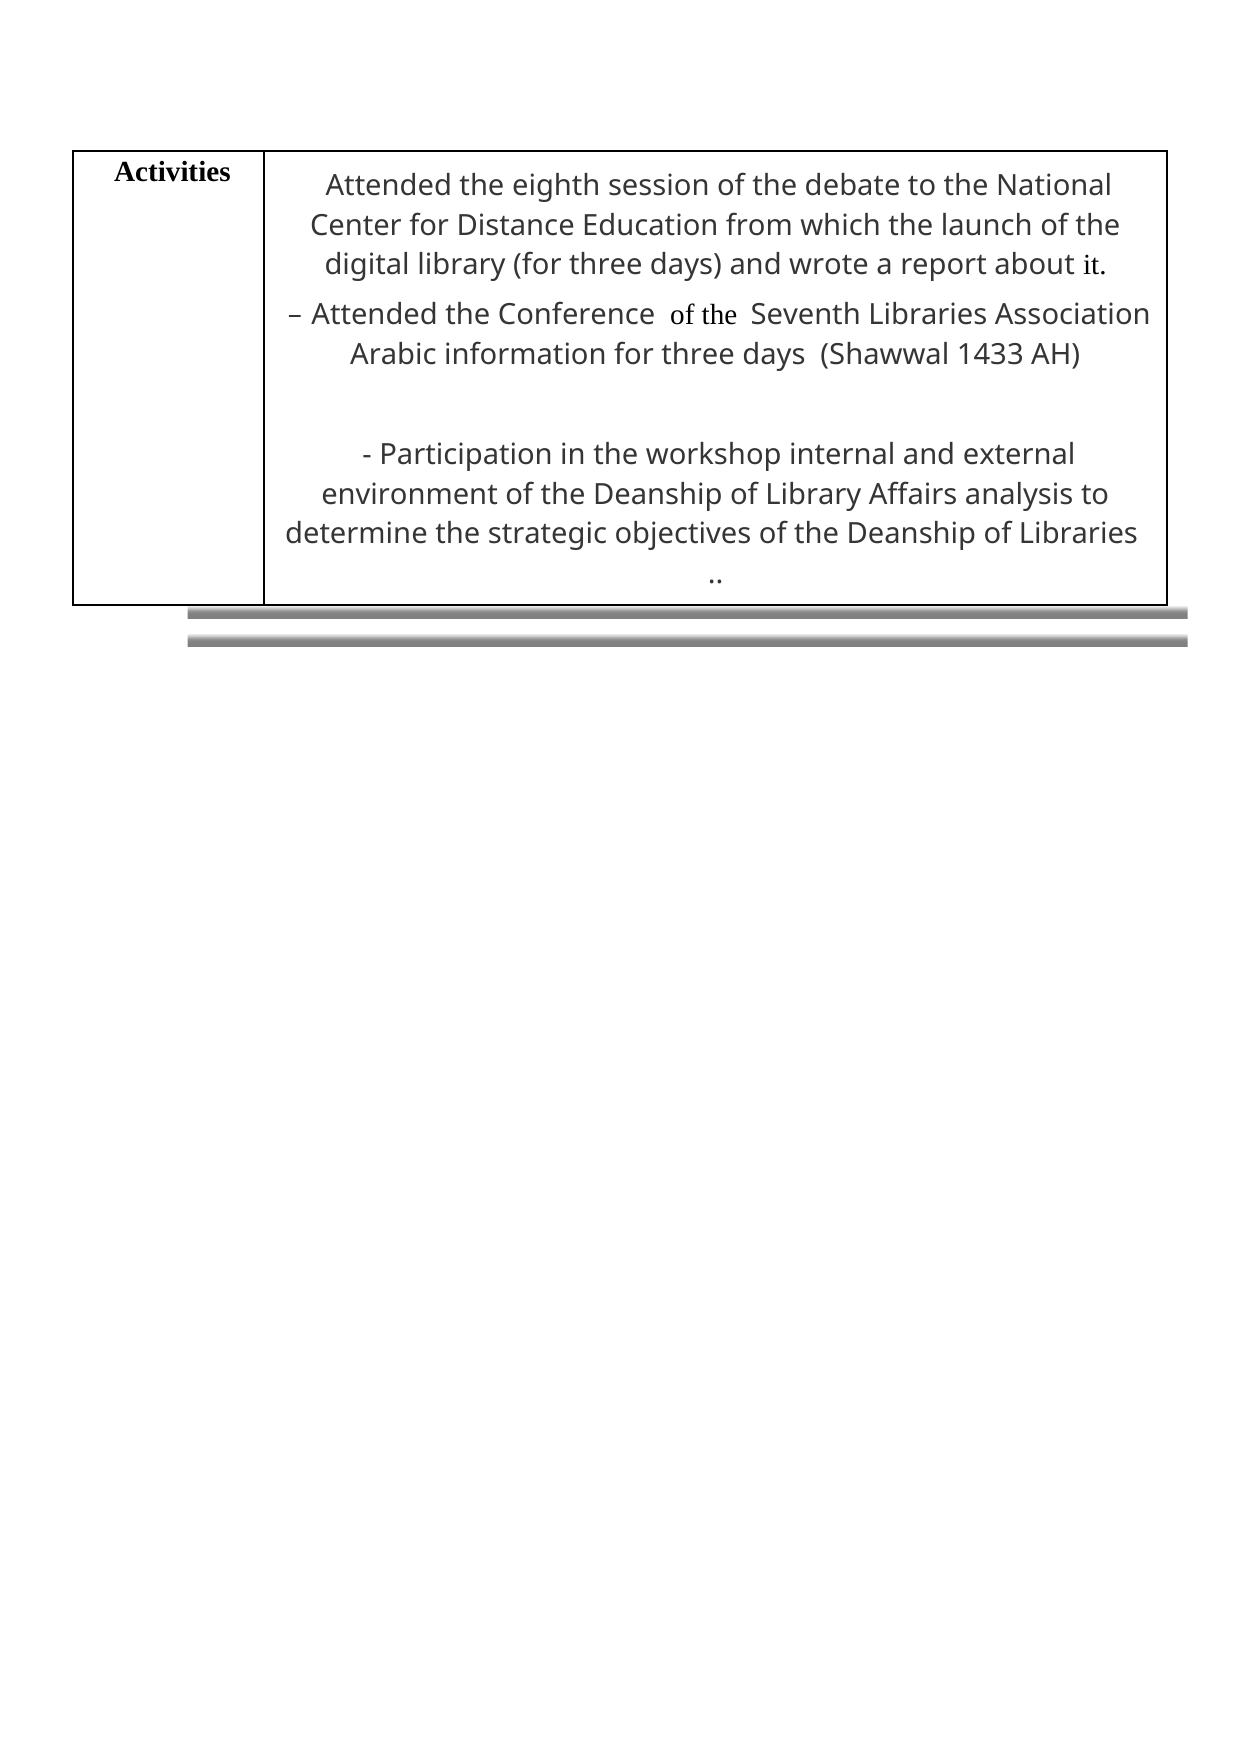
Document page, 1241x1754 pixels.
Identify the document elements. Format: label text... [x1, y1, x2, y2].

picture [187, 634, 1188, 647]
table_cell حضور جلسة النقاش الثامنة للمركز الوطني للتعليم عن بعد الذي تم من خلاله تدشين المكتبة الرقمية (لمدة ثلاثة ايام) وكتابة تقرير عنها Attended the eighth session of the debate to the National Center for Distance Education from which the launch of the digital library (for three days) and wrote a report about it. - حضور المؤتمر – Attended the Conference of theالسابع لجمعية المكتبات و المعلومات السعودية لمدة ثلاث ايام (شوال 1433هـ) و التواصل مع قناة الثقافية السعودية لعمل تقرير عن البرنامج وتم من خلال ذلك استضافة الدكتور احمد خضير -مدير الجمعية- في البرنامج Seventh Libraries Association Arabic information for three days (Shawwal 1433 AH) - -المشاركة في ورشة عمل تحليل البيئة الداخلية والخارجية لعمادة شؤون المكتبات لتحديد الاهداف الاستراتيجية لعمادة المكتبات Participation in the workshop internal and external environment of the Deanship of Library Affairs analysis to determine the strategic objectives of the Deanship of Libraries .. .. [265, 152, 1166, 604]
table_cell النشاطات Activities [74, 152, 263, 604]
picture [187, 606, 1188, 619]
